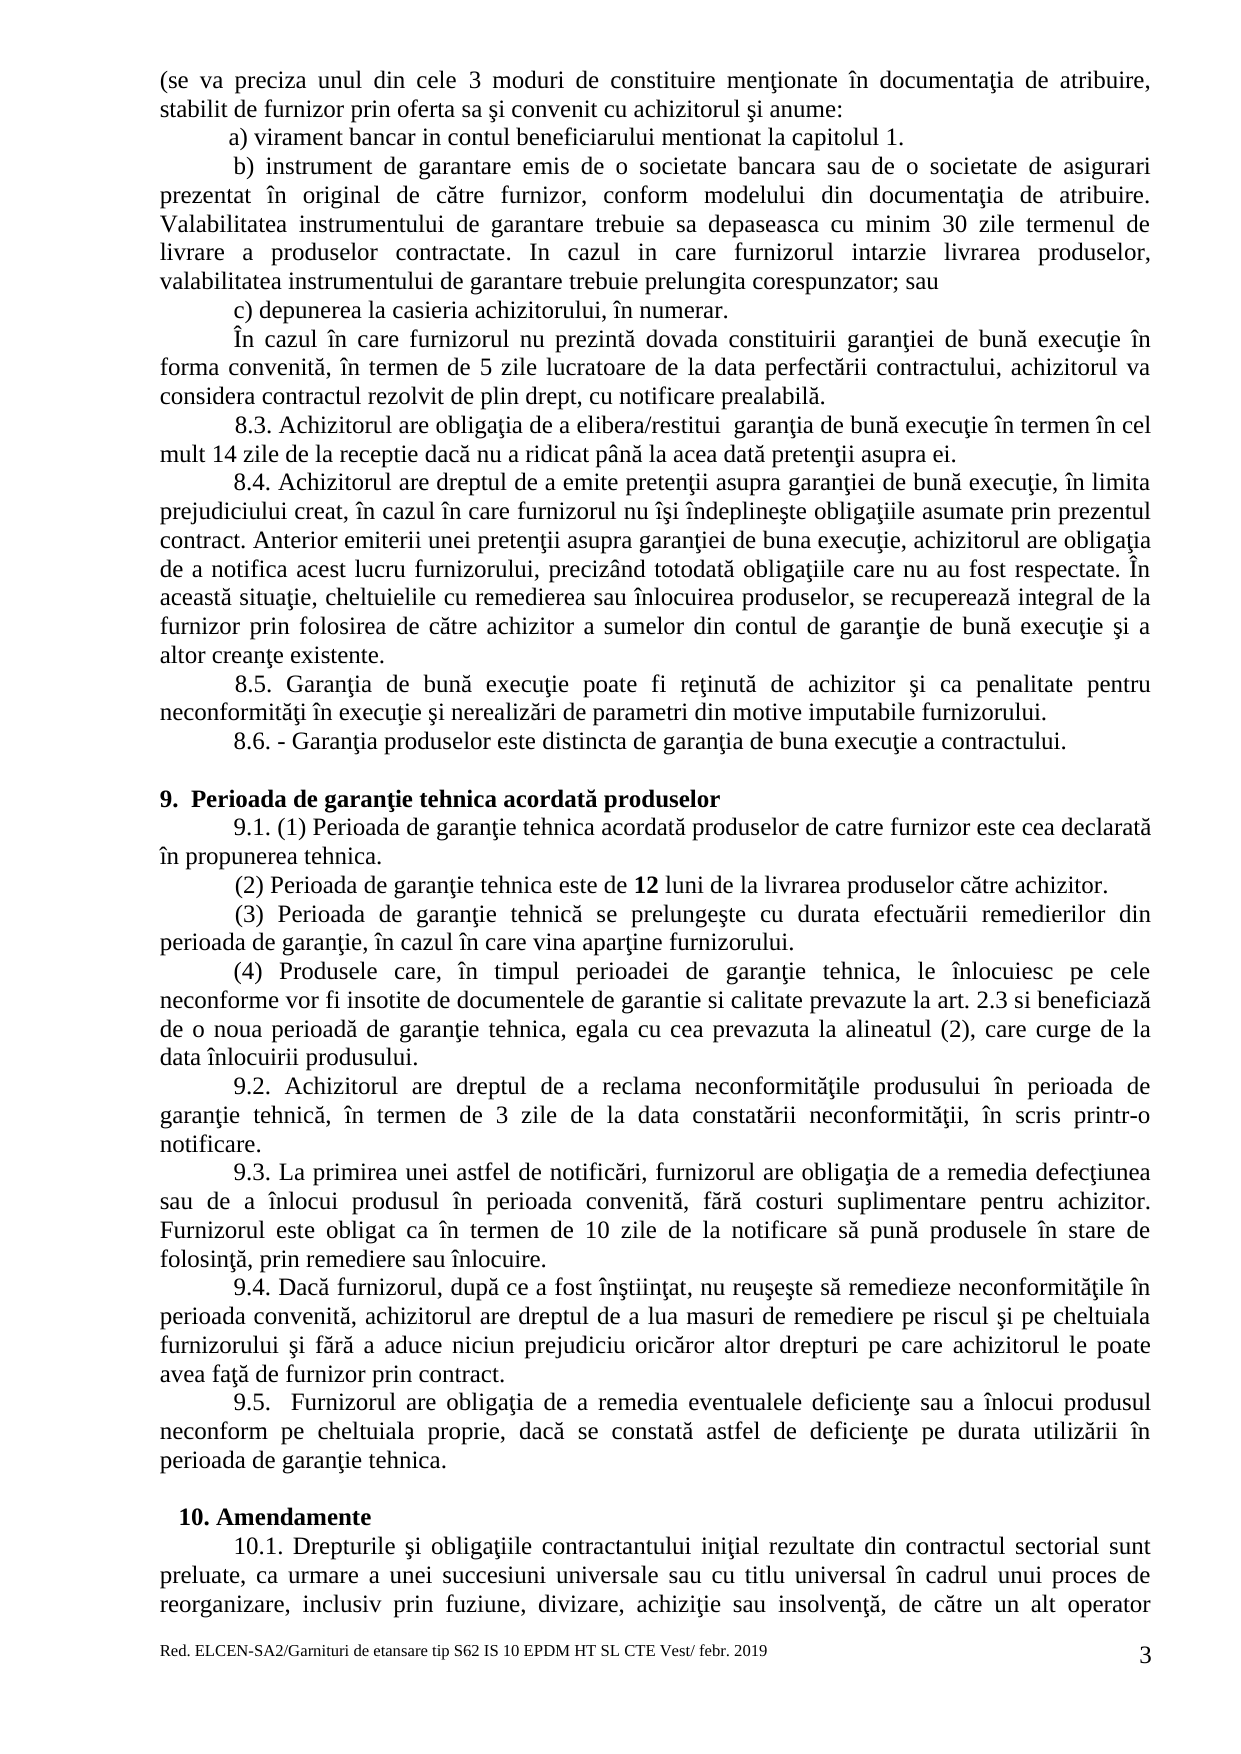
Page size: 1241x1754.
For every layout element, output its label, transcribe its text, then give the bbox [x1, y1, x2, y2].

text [159, 1531, 1152, 1617]
text (se va preciza unul din cele 3 moduri de constituire menţionate în documentaţia de atribuire, stabilit de furnizor prin oferta sa şi convenit cu achizitorul şi anume: [159, 65, 1152, 122]
text În cazul în care furnizorul nu prezintă dovada constituirii garanţiei de bună execuţie în forma convenită, în termen de 5 zile lucratoare de la data perfectării contractului, achizitorul va considera contractul rezolvit de plin drept, cu notificare prealabilă. [159, 324, 1152, 410]
text 9.5. Furnizorul are obligaţia de a remedia eventualele deficienţe sau a înlocui produsul neconform pe cheltuiala proprie, dacă se constată astfel de deficienţe pe durata utilizării în perioada de garanţie tehnica. [159, 1387, 1152, 1474]
text 9.2. Achizitorul are dreptul de a reclama neconformităţile produsului în perioada de garanţie tehnică, în termen de 3 zile de la data constatării neconformităţii, în scris printr-o notificare. [159, 1071, 1152, 1157]
text 8.3. Achizitorul are obligaţia de a elibera/restitui garanţia de bună execuţie în termen în cel mult 14 zile de la receptie dacă nu a ridicat până la acea dată pretenţii asupra ei. [159, 410, 1152, 467]
text 9. Perioada de garanţie tehnica acordată produselor [159, 784, 1152, 812]
text a) virament bancar in contul beneficiarului mentionat la capitolul 1. [159, 122, 1152, 151]
text 10. Amendamente [159, 1502, 1152, 1531]
text (2) Perioada de garanţie tehnica este de 12 luni de la livrarea produselor către achizitor. [159, 870, 1152, 899]
text 8.5. Garanţia de bună execuţie poate fi reţinută de achizitor şi ca penalitate pentru neconformităţi în execuţie şi nerealizări de parametri din motive imputabile furnizorului. [159, 669, 1152, 726]
text 9.4. Dacă furnizorul, după ce a fost înştiinţat, nu reuşeşte să remedieze neconformităţile în perioada convenită, achizitorul are dreptul de a lua masuri de remediere pe riscul şi pe cheltuiala furnizorului şi fără a aduce niciun prejudiciu oricăror altor drepturi pe care achizitorul le poate avea faţă de furnizor prin contract. [159, 1272, 1152, 1387]
text c) depunerea la casieria achizitorului, în numerar. [159, 295, 1152, 324]
text 8.4. Achizitorul are dreptul de a emite pretenţii asupra garanţiei de bună execuţie, în limita prejudiciului creat, în cazul în care furnizorul nu îşi îndeplineşte obligaţiile asumate prin prezentul contract. Anterior emiterii unei pretenţii asupra garanţiei de buna execuţie, achizitorul are obligaţia de a notifica acest lucru furnizorului, precizând totodată obligaţiile care nu au fost respectate. În această situaţie, cheltuielile cu remedierea sau înlocuirea produselor, se recuperează integral de la furnizor prin folosirea de către achizitor a sumelor din contul de garanţie de bună execuţie şi a altor creanţe existente. [159, 467, 1152, 669]
text 9.1. (1) Perioada de garanţie tehnica acordată produselor de catre furnizor este cea declarată în propunerea tehnica. [159, 812, 1152, 870]
text 8.6. - Garanţia produselor este distincta de garanţia de buna execuţie a contractului. [159, 726, 1152, 755]
text b) instrument de garantare emis de o societate bancara sau de o societate de asigurari prezentat în original de către furnizor, conform modelului din documentaţia de atribuire. Valabilitatea instrumentului de garantare trebuie sa depaseasca cu minim 30 zile termenul de livrare a produselor contractate. In cazul in care furnizorul intarzie livrarea produselor, valabilitatea instrumentului de garantare trebuie prelungita corespunzator; sau [159, 151, 1152, 295]
text (4) Produsele care, în timpul perioadei de garanţie tehnica, le înlocuiesc pe cele neconforme vor fi insotite de documentele de garantie si calitate prevazute la art. 2.3 si beneficiază de o noua perioadă de garanţie tehnica, egala cu cea prevazuta la alineatul (2), care curge de la data înlocuirii produsului. [159, 956, 1152, 1071]
text (3) Perioada de garanţie tehnică se prelungeşte cu durata efectuării remedierilor din perioada de garanţie, în cazul în care vina aparţine furnizorului. [159, 899, 1152, 956]
text 9.3. La primirea unei astfel de notificări, furnizorul are obligaţia de a remedia defecţiunea sau de a înlocui produsul în perioada convenită, fără costuri suplimentare pentru achizitor. Furnizorul este obligat ca în termen de 10 zile de la notificare să pună produsele în stare de folosinţă, prin remediere sau înlocuire. [159, 1157, 1152, 1272]
